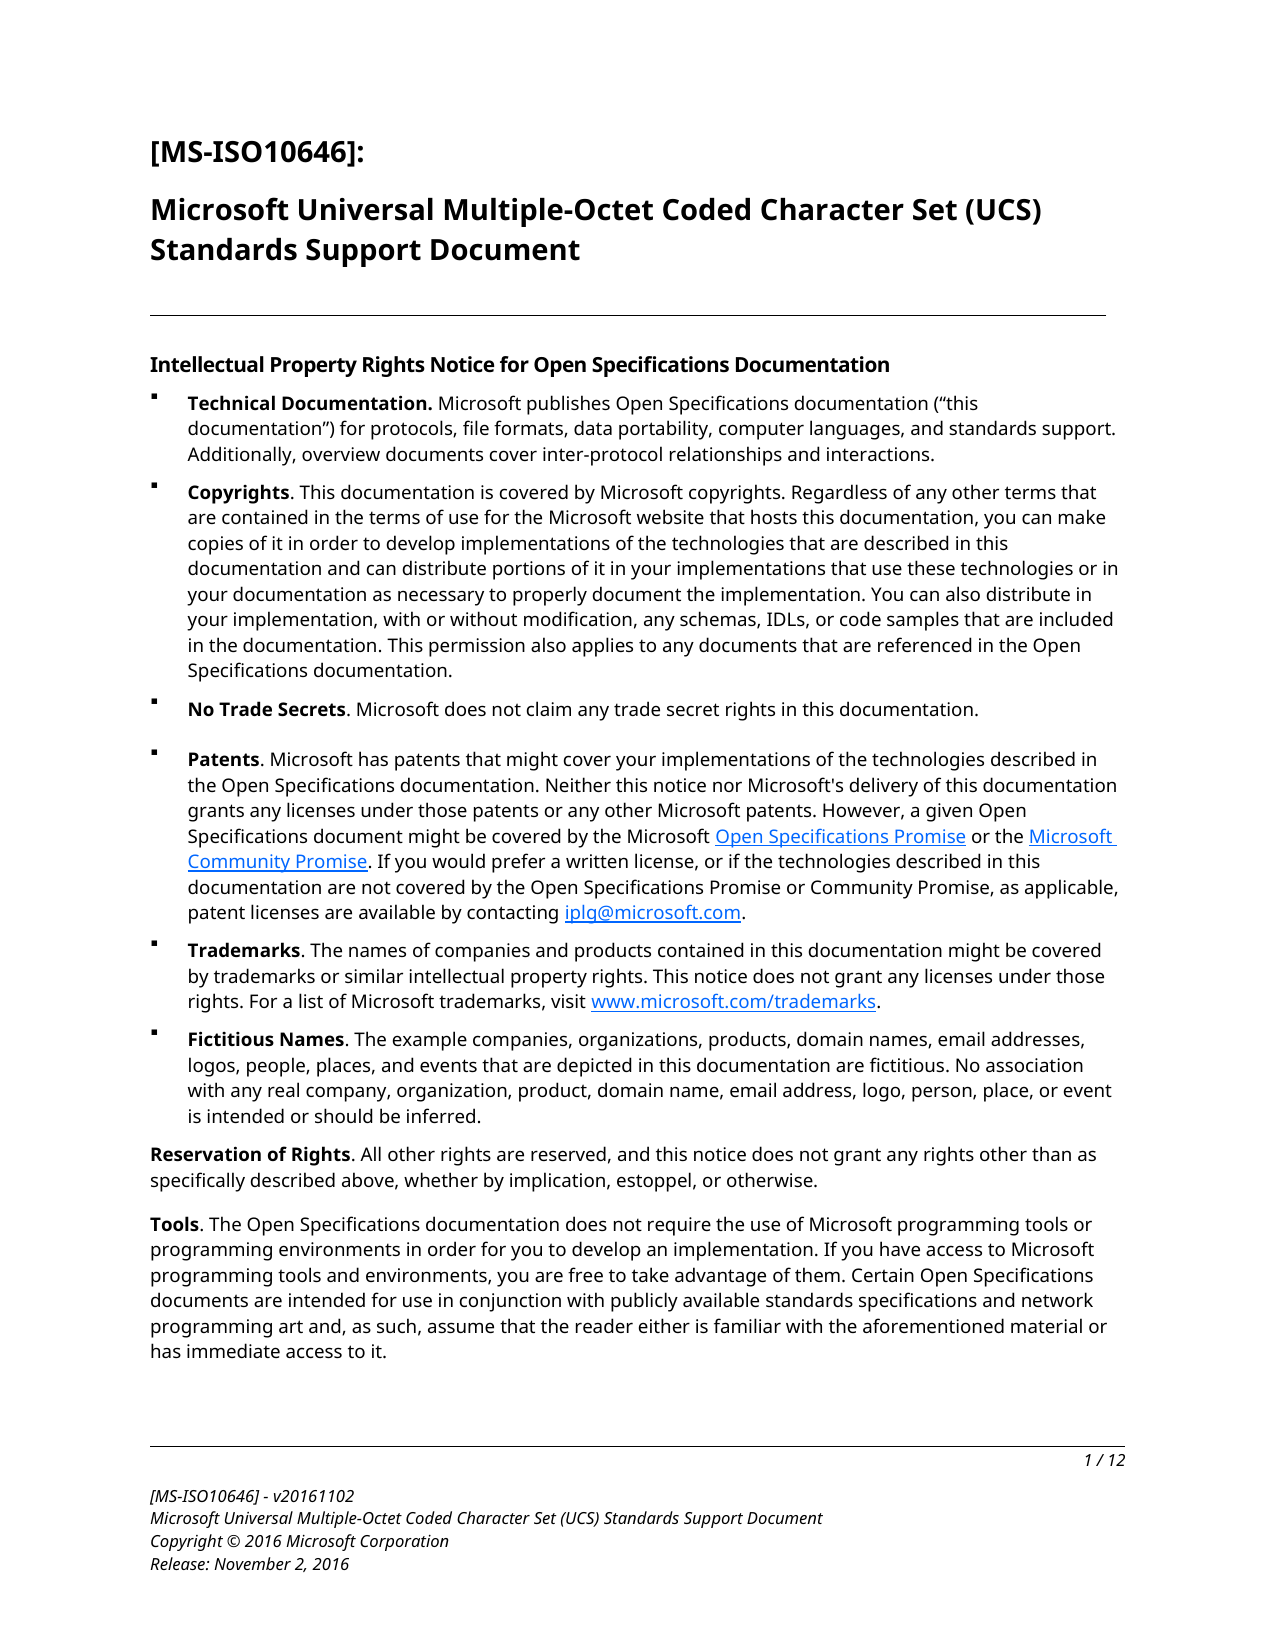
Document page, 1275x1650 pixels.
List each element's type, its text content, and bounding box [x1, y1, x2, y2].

list Patents. Microsoft has patents that might cover your implementations of the technologies described in the Open Specifications documentation. Neither this notice nor Microsoft's delivery of this documentation grants any licenses under those patents or any other Microsoft patents. However, a given Open Specifications document might be covered by the Microsoft Open Specifications Promise or the Microsoft Community Promise. If you would prefer a written license, or if the technologies described in this documentation are not covered by the Open Specifications Promise or Community Promise, as applicable, patent licenses are available by contacting iplg@microsoft.com. [150, 747, 1125, 925]
list Technical Documentation. Microsoft publishes Open Specifications documentation (“this documentation”) for protocols, file formats, data portability, computer languages, and standards support. Additionally, overview documents cover inter-protocol relationships and interactions. [150, 390, 1125, 467]
text Intellectual Property Rights Notice for Open Specifications Documentation [150, 350, 1125, 378]
text Reservation of Rights. All other rights are reserved, and this notice does not grant any rights other than as specifically described above, whether by implication, estoppel, or otherwise. [150, 1141, 1125, 1192]
list Trademarks. The names of companies and products contained in this documentation might be covered by trademarks or similar intellectual property rights. This notice does not grant any licenses under those rights. For a list of Microsoft trademarks, visit www.microsoft.com/trademarks. [150, 938, 1125, 1014]
text Tools. The Open Specifications documentation does not require the use of Microsoft programming tools or programming environments in order for you to develop an implementation. If you have access to Microsoft programming tools and environments, you are free to take advantage of them. Certain Open Specifications documents are intended for use in conjunction with publicly available standards specifications and network programming art and, as such, assume that the reader either is familiar with the aforementioned material or has immediate access to it. [150, 1211, 1125, 1364]
list Fictitious Names. The example companies, organizations, products, domain names, email addresses, logos, people, places, and events that are depicted in this documentation are fictitious. No association with any real company, organization, product, domain name, email address, logo, person, place, or event is intended or should be inferred. [150, 1027, 1125, 1129]
list No Trade Secrets. Microsoft does not claim any trade secret rights in this documentation. [150, 696, 1125, 721]
list Copyrights. This documentation is covered by Microsoft copyrights. Regardless of any other terms that are contained in the terms of use for the Microsoft website that hosts this documentation, you can make copies of it in order to develop implementations of the technologies that are described in this documentation and can distribute portions of it in your implementations that use these technologies or in your documentation as necessary to properly document the implementation. You can also distribute in your implementation, with or without modification, any schemas, IDLs, or code samples that are included in the documentation. This permission also applies to any documents that are referenced in the Open Specifications documentation. [150, 479, 1125, 683]
text [MS-ISO10646]: [150, 131, 1125, 171]
text Microsoft Universal Multiple-Octet Coded Character Set (UCS) Standards Support Document [150, 190, 1125, 269]
